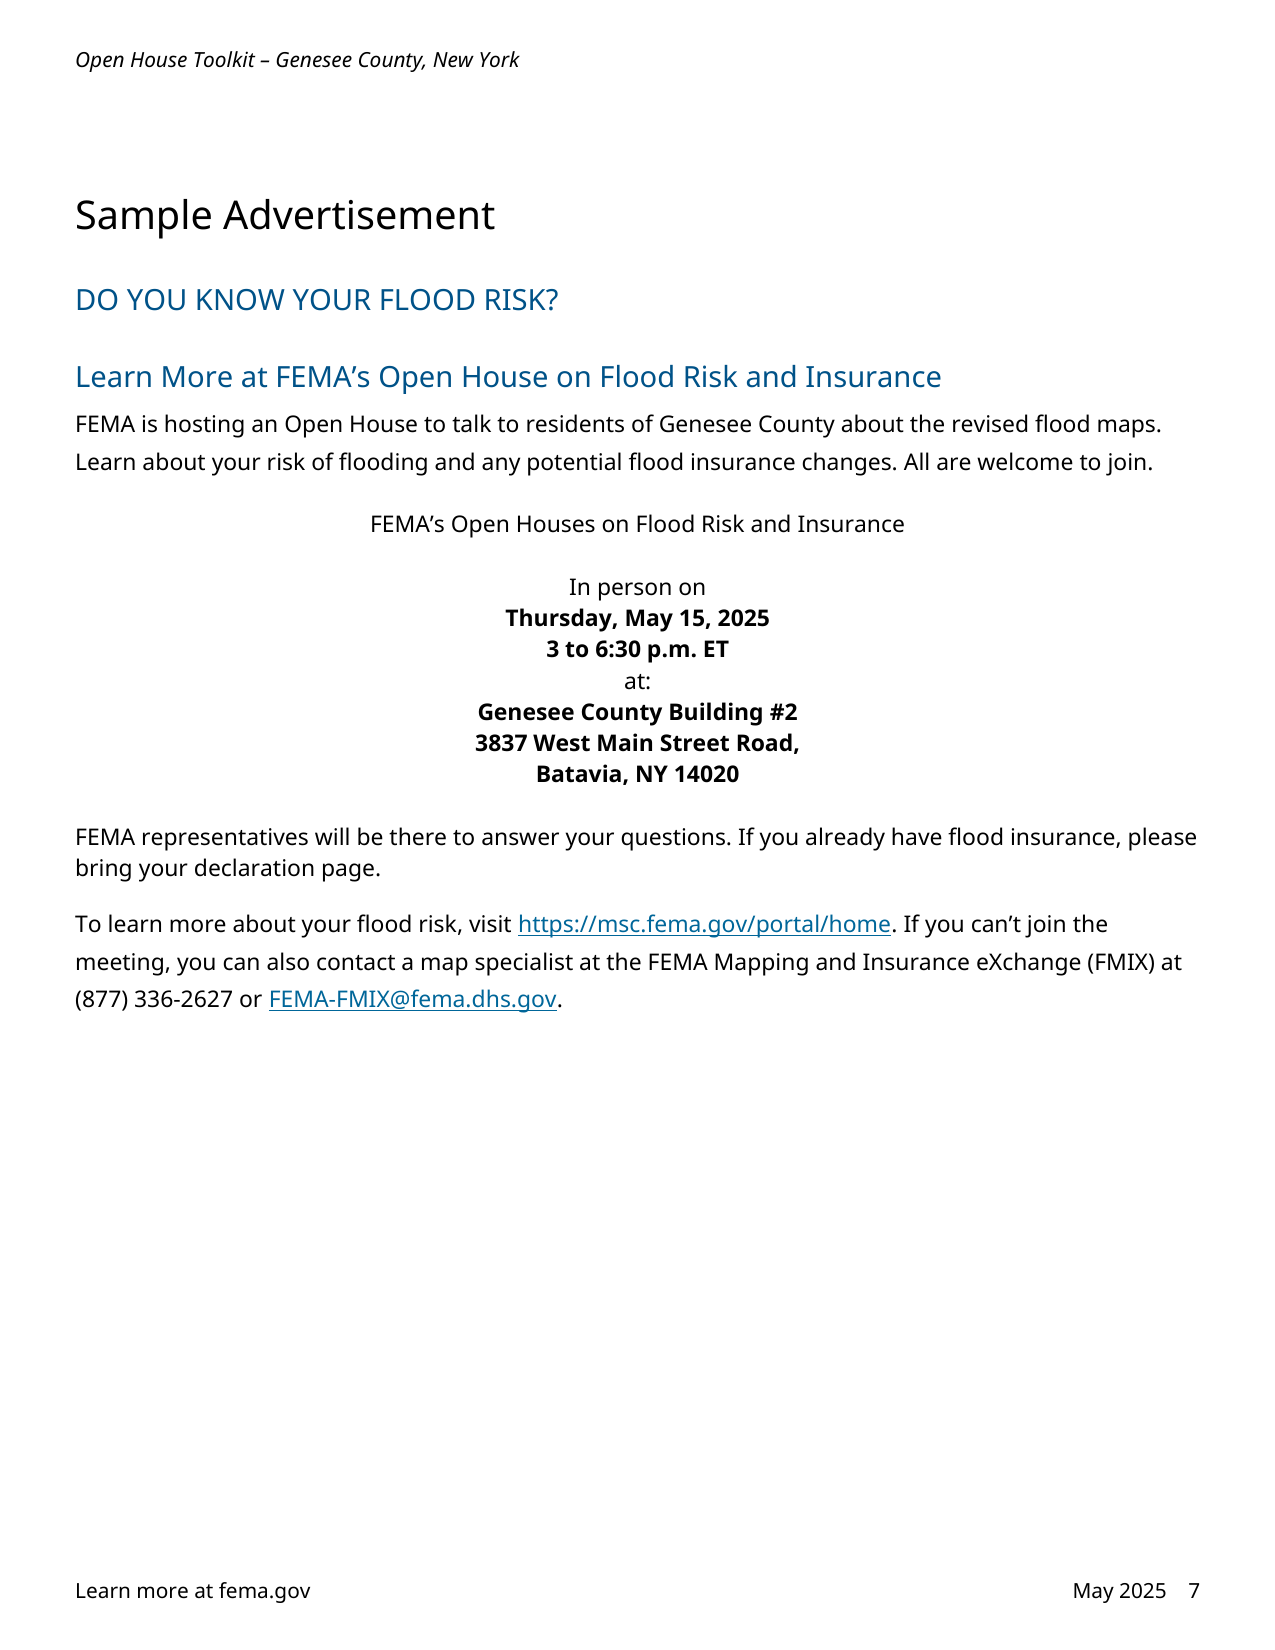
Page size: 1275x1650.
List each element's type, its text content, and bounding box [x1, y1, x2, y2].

text FEMA representatives will be there to answer your questions. If you already have flood insurance, please bring your declaration page. [75, 821, 1200, 883]
text In person on [75, 571, 1200, 602]
text To learn more about your flood risk, visit https://msc.fema.gov/portal/home. If you can’t join the meeting, you can also contact a map specialist at the FEMA Mapping and Insurance eXchange (FMIX) at (877) 336-2627 or FEMA-FMIX@fema.dhs.gov. [75, 908, 1200, 1014]
text FEMA’s Open Houses on Flood Risk and Insurance [75, 508, 1200, 539]
text Genesee County Building #2 [75, 696, 1200, 727]
text FEMA is hosting an Open House to talk to residents of Genesee County about the revised flood maps. Learn about your risk of flooding and any potential flood insurance changes. All are welcome to join. [75, 408, 1200, 477]
text 3 to 6:30 p.m. ET [75, 633, 1200, 664]
subtitle DO YOU KNOW YOUR FLOOD RISK? [75, 279, 1200, 319]
text Thursday, May 15, 2025 [75, 602, 1200, 633]
subtitle Learn More at FEMA’s Open House on Flood Risk and Insurance [75, 356, 1200, 396]
text at: [75, 664, 1200, 696]
text 3837 West Main Street Road, [75, 727, 1200, 758]
subtitle Sample Advertisement [75, 187, 1200, 241]
text Batavia, NY 14020 [75, 758, 1200, 789]
